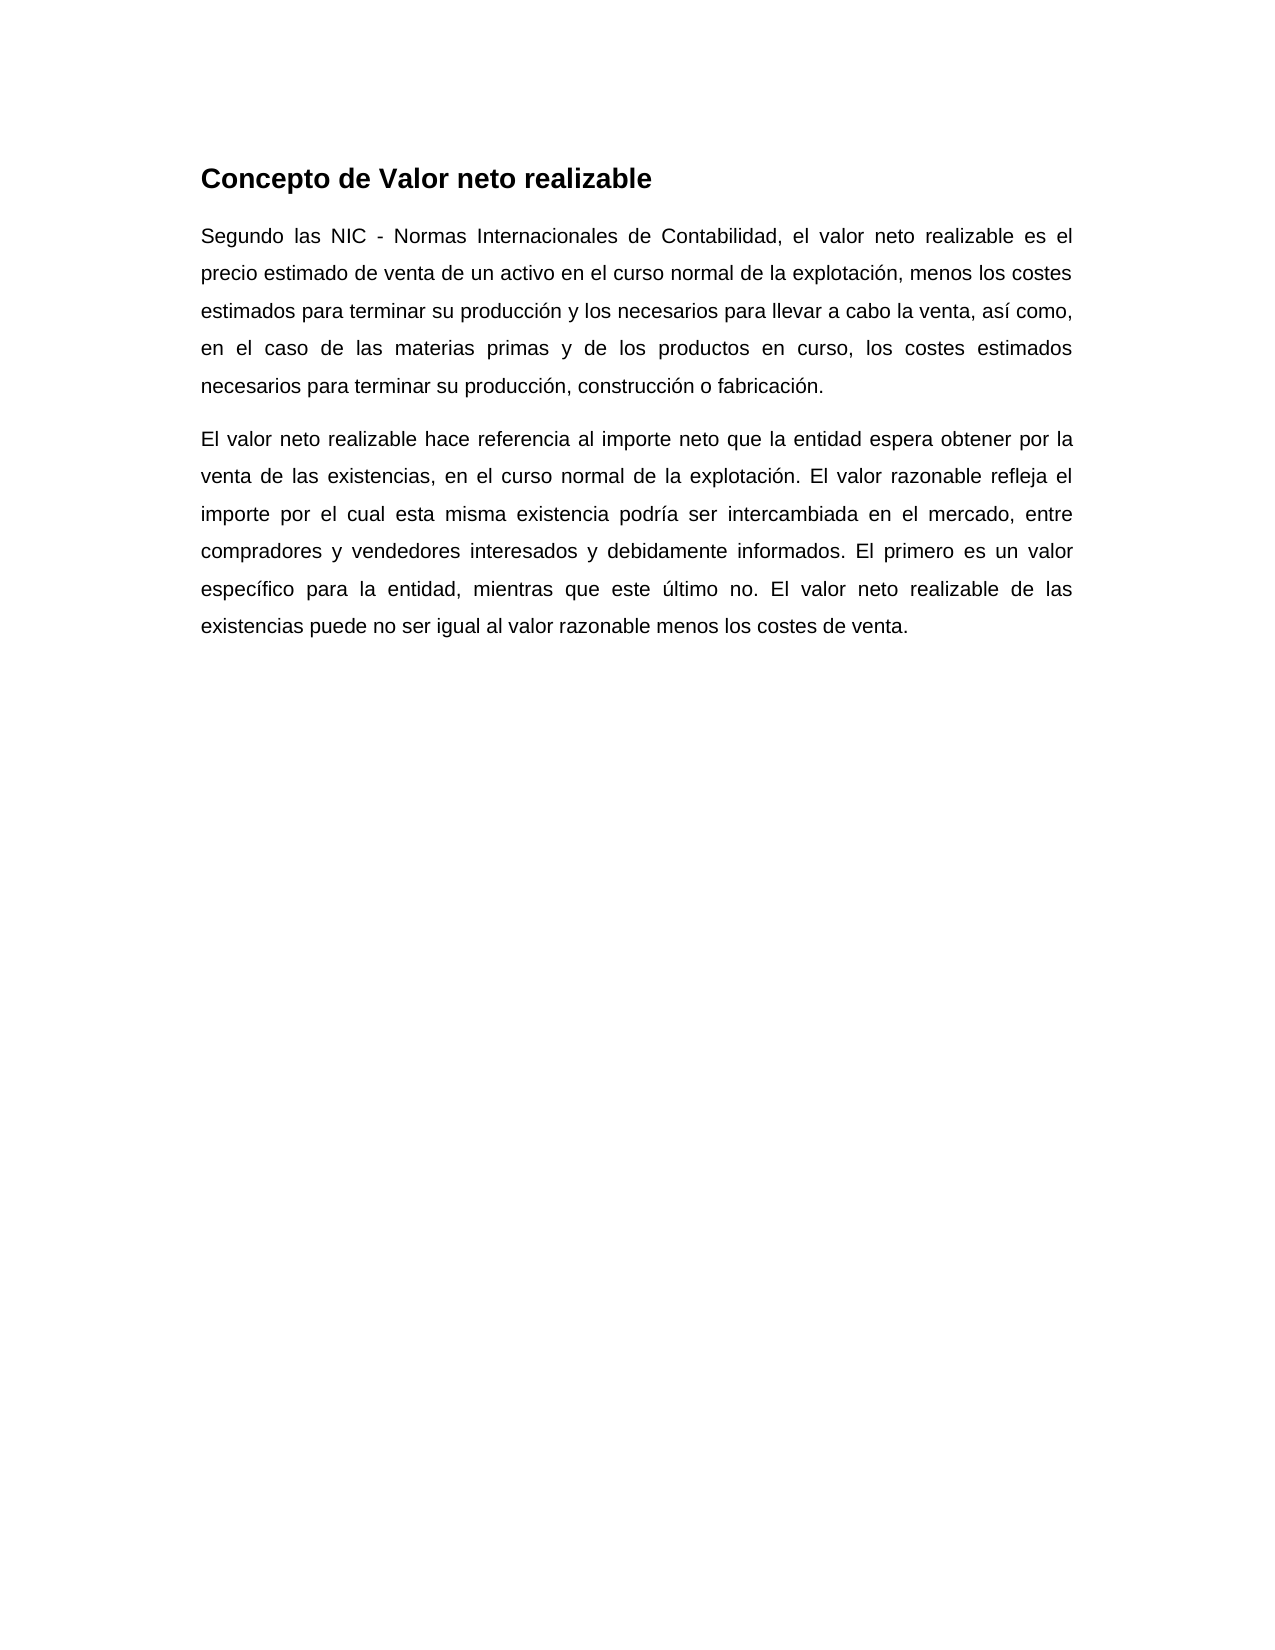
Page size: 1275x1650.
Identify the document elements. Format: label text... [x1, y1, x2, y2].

text El valor neto realizable hace referencia al importe neto que la entidad espera obtener por la venta de las existencias, en el curso normal de la explotación. El valor razonable refleja el importe por el cual esta misma existencia podría ser intercambiada en el mercado, entre compradores y vendedores interesados y debidamente informados. El primero es un valor específico para la entidad, mientras que este último no. El valor neto realizable de las existencias puede no ser igual al valor razonable menos los costes de venta. [201, 413, 1074, 638]
text Segundo las NIC - Normas Internacionales de Contabilidad, el valor neto realizable es el precio estimado de venta de un activo en el curso normal de la explotación, menos los costes estimados para terminar su producción y los necesarios para llevar a cabo la venta, así como, en el caso de las materias primas y de los productos en curso, los costes estimados necesarios para terminar su producción, construcción o fabricación. [201, 210, 1074, 398]
text Concepto de Valor neto realizable [201, 157, 1074, 194]
